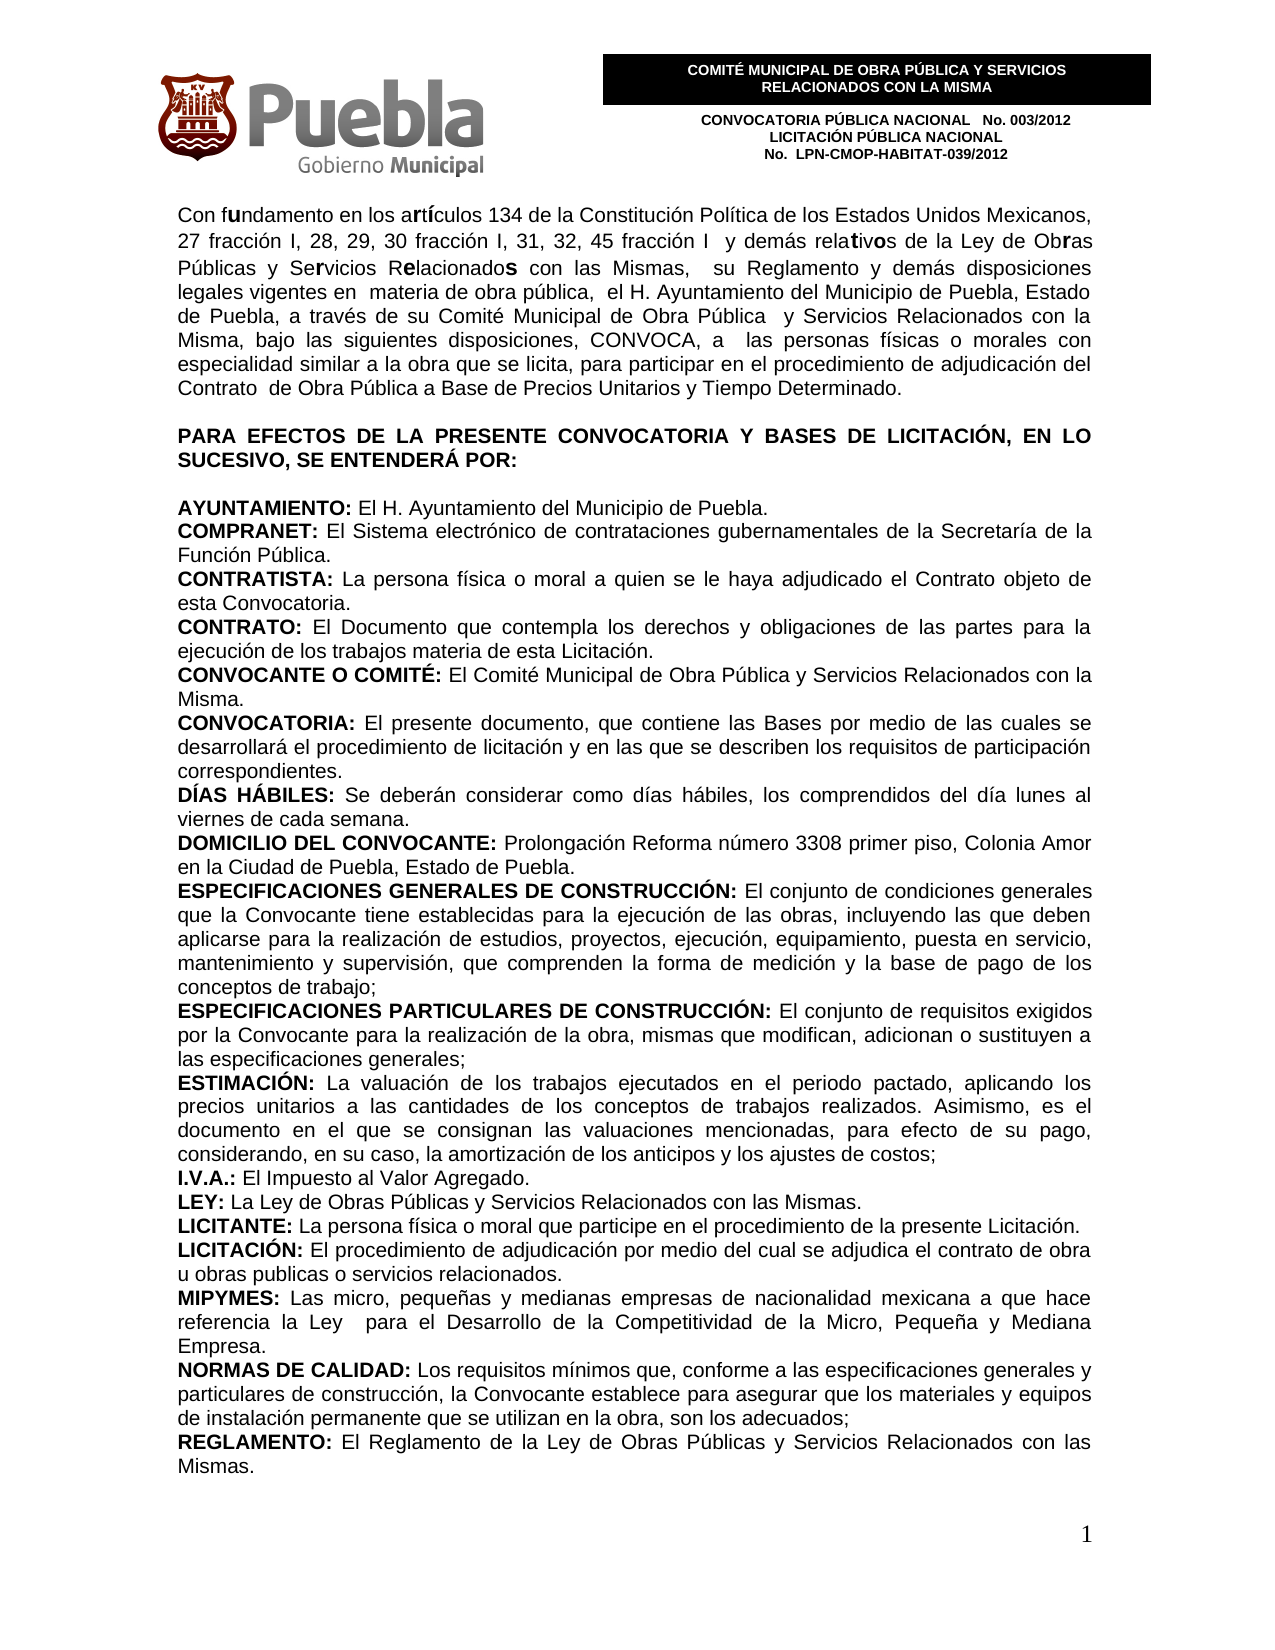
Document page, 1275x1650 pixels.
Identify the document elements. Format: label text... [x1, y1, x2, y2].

text ESPECIFICACIONES PARTICULARES DE CONSTRUCCIÓN: El conjunto de requisitos exigidos por la Convocante para la realización de la obra, mismas que modifican, adicionan o sustituyen a las especificaciones generales; [177, 998, 1093, 1070]
text DÍAS HÁBILES: Se deberán considerar como días hábiles, los comprendidos del día lunes al viernes de cada semana. [177, 783, 1093, 831]
text I.V.A.: El Impuesto al Valor Agregado. [177, 1166, 1093, 1190]
text CONTRATISTA: La persona física o moral a quien se le haya adjudicado el Contrato objeto de esta Convocatoria. [177, 567, 1093, 615]
text MIPYMES: Las micro, pequeñas y medianas empresas de nacionalidad mexicana a que hace referencia la Ley para el Desarrollo de la Competitividad de la Micro, Pequeña y Mediana Empresa. [177, 1286, 1093, 1358]
text REGLAMENTO: El Reglamento de la Ley de Obras Públicas y Servicios Relacionados con las Mismas. [177, 1430, 1093, 1478]
text CONTRATO: El Documento que contempla los derechos y obligaciones de las partes para la ejecución de los trabajos materia de esta Licitación. [177, 615, 1093, 663]
text ESPECIFICACIONES GENERALES DE CONSTRUCCIÓN: El conjunto de condiciones generales que la Convocante tiene establecidas para la ejecución de las obras, incluyendo las que deben aplicarse para la realización de estudios, proyectos, ejecución, equipamiento, puesta en servicio, mantenimiento y supervisión, que comprenden la forma de medición y la base de pago de los conceptos de trabajo; [177, 879, 1093, 998]
text LEY: La Ley de Obras Públicas y Servicios Relacionados con las Mismas. [177, 1190, 1093, 1214]
text CONVOCATORIA: El presente documento, que contiene las Bases por medio de las cuales se desarrollará el procedimiento de licitación y en las que se describen los requisitos de participación correspondientes. [177, 711, 1093, 783]
text CONVOCANTE O COMITÉ: El Comité Municipal de Obra Pública y Servicios Relacionados con la Misma. [177, 663, 1093, 711]
text LICITANTE: La persona física o moral que participe en el procedimiento de la presente Licitación. [177, 1214, 1093, 1238]
text LICITACIÓN: El procedimiento de adjudicación por medio del cual se adjudica el contrato de obra u obras publicas o servicios relacionados. [177, 1238, 1093, 1286]
text AYUNTAMIENTO: El H. Ayuntamiento del Municipio de Puebla. [177, 495, 1093, 519]
text PARA EFECTOS DE LA PRESENTE CONVOCATORIA Y BASES DE LICITACIÓN, EN LO SUCESIVO, SE ENTENDERÁ POR: [177, 423, 1093, 471]
text DOMICILIO DEL CONVOCANTE: Prolongación Reforma número 3308 primer piso, Colonia Amor en la Ciudad de Puebla, Estado de Puebla. [177, 831, 1093, 879]
text Con fundamento en los artículos 134 de la Constitución Política de los Estados Unidos Mexicanos, 27 fracción I, 28, 29, 30 fracción I, 31, 32, 45 fracción I y demás relativos de la Ley de Obras Públicas y Servicios Relacionados con las Mismas, su Reglamento y demás disposiciones legales vigentes en materia de obra pública, el H. Ayuntamiento del Municipio de Puebla, Estado de Puebla, a través de su Comité Municipal de Obra Pública y Servicios Relacionados con la Misma, bajo las siguientes disposiciones, CONVOCA, a las personas físicas o morales con especialidad similar a la obra que se licita, para participar en el procedimiento de adjudicación del Contrato de Obra Pública a Base de Precios Unitarios y Tiempo Determinado. [177, 201, 1093, 399]
picture [158, 73, 484, 177]
text ESTIMACIÓN: La valuación de los trabajos ejecutados en el periodo pactado, aplicando los precios unitarios a las cantidades de los conceptos de trabajos realizados. Asimismo, es el documento en el que se consignan las valuaciones mencionadas, para efecto de su pago, considerando, en su caso, la amortización de los anticipos y los ajustes de costos; [177, 1070, 1093, 1166]
text COMPRANET: El Sistema electrónico de contrataciones gubernamentales de la Secretaría de la Función Pública. [177, 519, 1093, 567]
text NORMAS DE CALIDAD: Los requisitos mínimos que, conforme a las especificaciones generales y particulares de construcción, la Convocante establece para asegurar que los materiales y equipos de instalación permanente que se utilizan en la obra, son los adecuados; [177, 1358, 1093, 1430]
